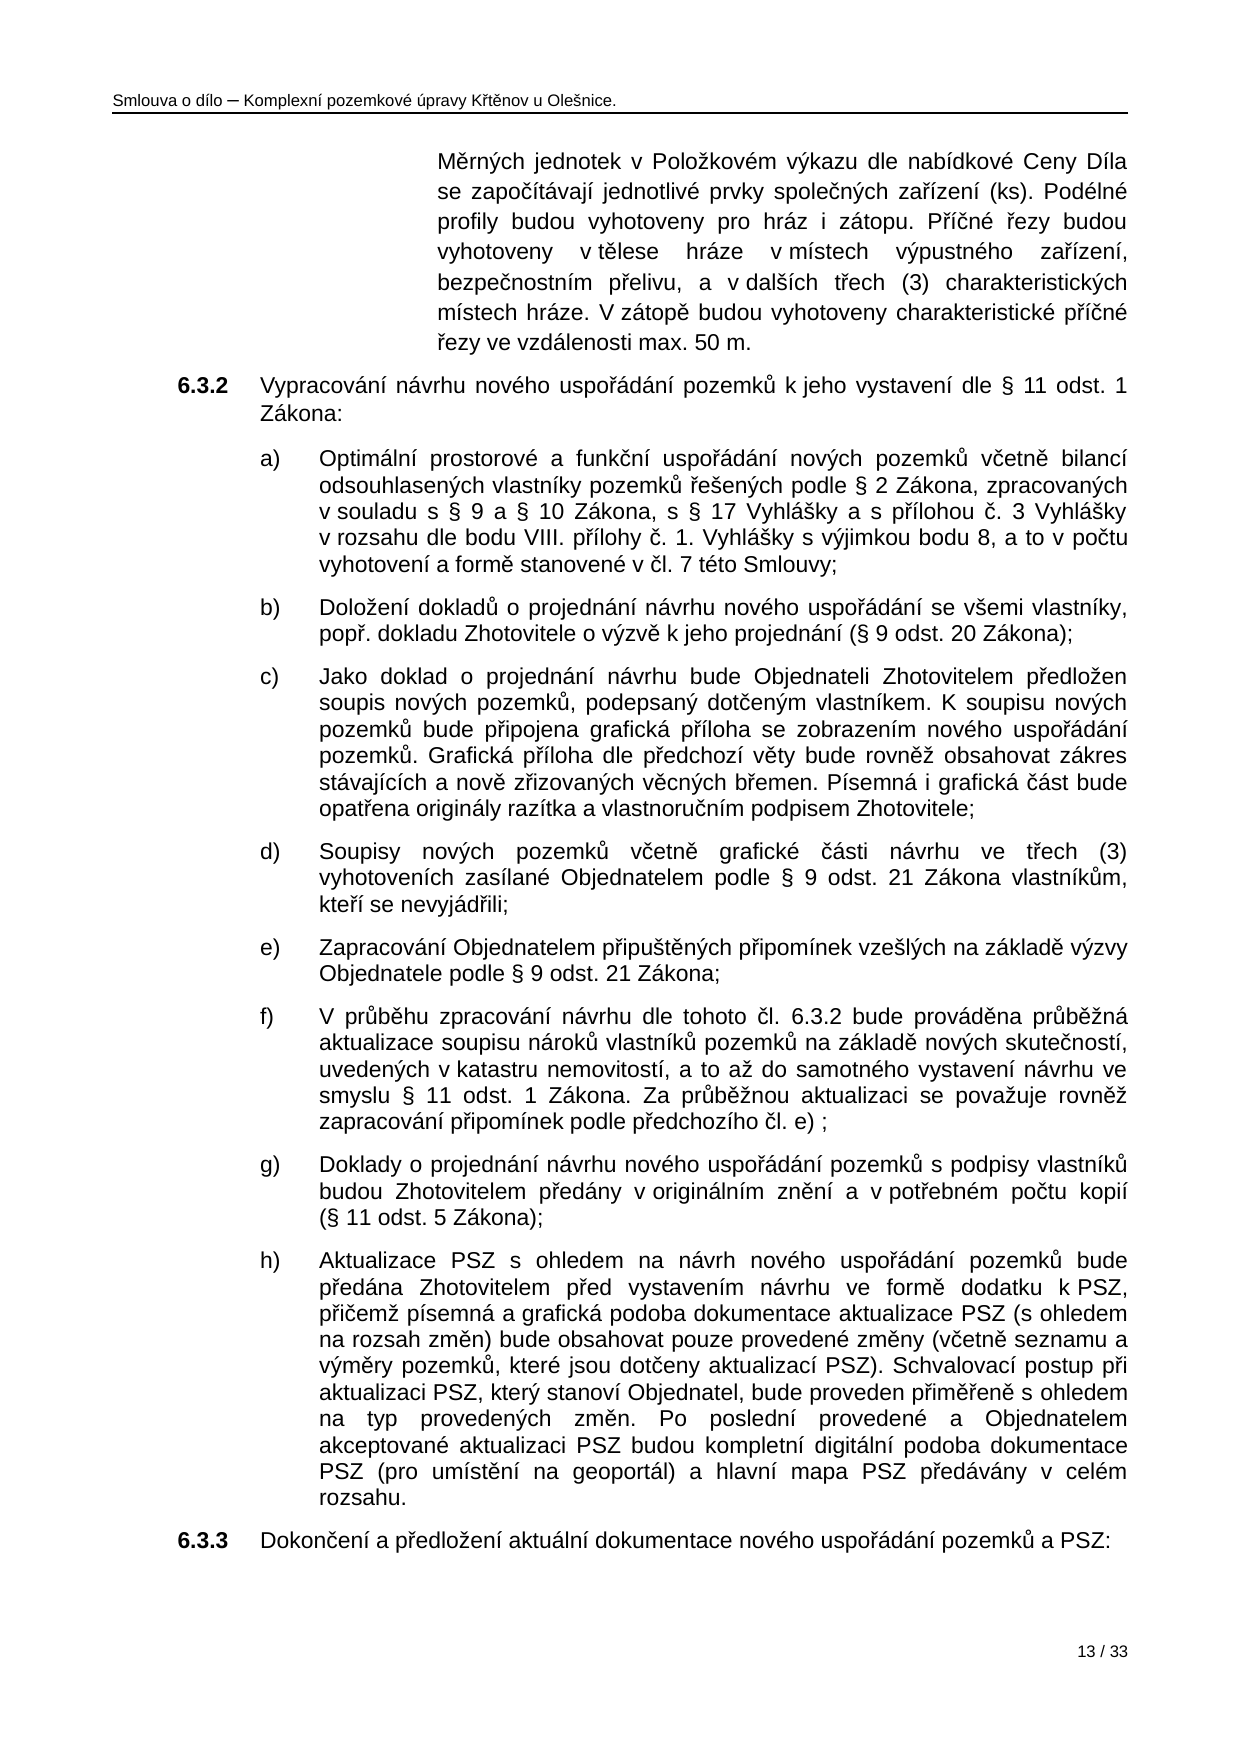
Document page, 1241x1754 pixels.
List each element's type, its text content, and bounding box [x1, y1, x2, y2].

list Doklady o projednání návrhu nového uspořádání pozemků s podpisy vlastníků budou Zhotovitelem předány v originálním znění a v potřebném počtu kopií (§ 11 odst. 5 Zákona); [260, 1151, 1128, 1230]
list V průběhu zpracování návrhu dle tohoto čl. 6.3.2 bude prováděna průběžná aktualizace soupisu nároků vlastníků pozemků na základě nových skutečností, uvedených v katastru nemovitostí, a to až do samotného vystavení návrhu ve smyslu § 11 odst. 1 Zákona. Za průběžnou aktualizaci se považuje rovněž zapracování připomínek podle předchozího čl. e) ; [260, 1003, 1128, 1135]
list Aktualizace PSZ s ohledem na návrh nového uspořádání pozemků bude předána Zhotovitelem před vystavením návrhu ve formě dodatku k PSZ, přičemž písemná a grafická podoba dokumentace aktualizace PSZ (s ohledem na rozsah změn) bude obsahovat pouze provedené změny (včetně seznamu a výměry pozemků, které jsou dotčeny aktualizací PSZ). Schvalovací postup při aktualizaci PSZ, který stanoví Objednatel, bude proveden přiměřeně s ohledem na typ provedených změn. Po poslední provedené a Objednatelem akceptované aktualizaci PSZ budou kompletní digitální podoba dokumentace PSZ (pro umístění na geoportál) a hlavní mapa PSZ předávány v celém rozsahu. [260, 1247, 1128, 1511]
list Soupisy nových pozemků včetně grafické části návrhu ve třech (3) vyhotoveních zasílané Objednatelem podle § 9 odst. 21 Zákona vlastníkům, kteří se nevyjádřili; [260, 838, 1128, 917]
list Jako doklad o projednání návrhu bude Objednateli Zhotovitelem předložen soupis nových pozemků, podepsaný dotčeným vlastníkem. K soupisu nových pozemků bude připojena grafická příloha se zobrazením nového uspořádání pozemků. Grafická příloha dle předchozí věty bude rovněž obsahovat zákres stávajících a nově zřizovaných věcných břemen. Písemná i grafická část bude opatřena originály razítka a vlastnoručním podpisem Zhotovitele; [260, 663, 1128, 821]
text Vypracování návrhu nového uspořádání pozemků k jeho vystavení dle § 11 odst. 1 Zákona: [177, 372, 1128, 426]
text Dokončení a předložení aktuální dokumentace nového uspořádání pozemků a PSZ: [177, 1527, 1128, 1554]
list Doložení dokladů o projednání návrhu nového uspořádání se všemi vlastníky, popř. dokladu Zhotovitele o výzvě k jeho projednání (§ 9 odst. 20 Zákona); [260, 594, 1128, 646]
list Zapracování Objednatelem připuštěných připomínek vzešlých na základě výzvy Objednatele podle § 9 odst. 21 Zákona; [260, 933, 1128, 986]
list Optimální prostorové a funkční uspořádání nových pozemků včetně bilancí odsouhlasených vlastníky pozemků řešených podle § 2 Zákona, zpracovaných v souladu s § 9 a § 10 Zákona, s § 17 Vyhlášky a s přílohou č. 3 Vyhlášky v rozsahu dle bodu VIII. přílohy č. 1. Vyhlášky s výjimkou bodu 8, a to v počtu vyhotovení a formě stanovené v čl. 7 této Smlouvy; [260, 445, 1128, 577]
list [334, 148, 1128, 355]
